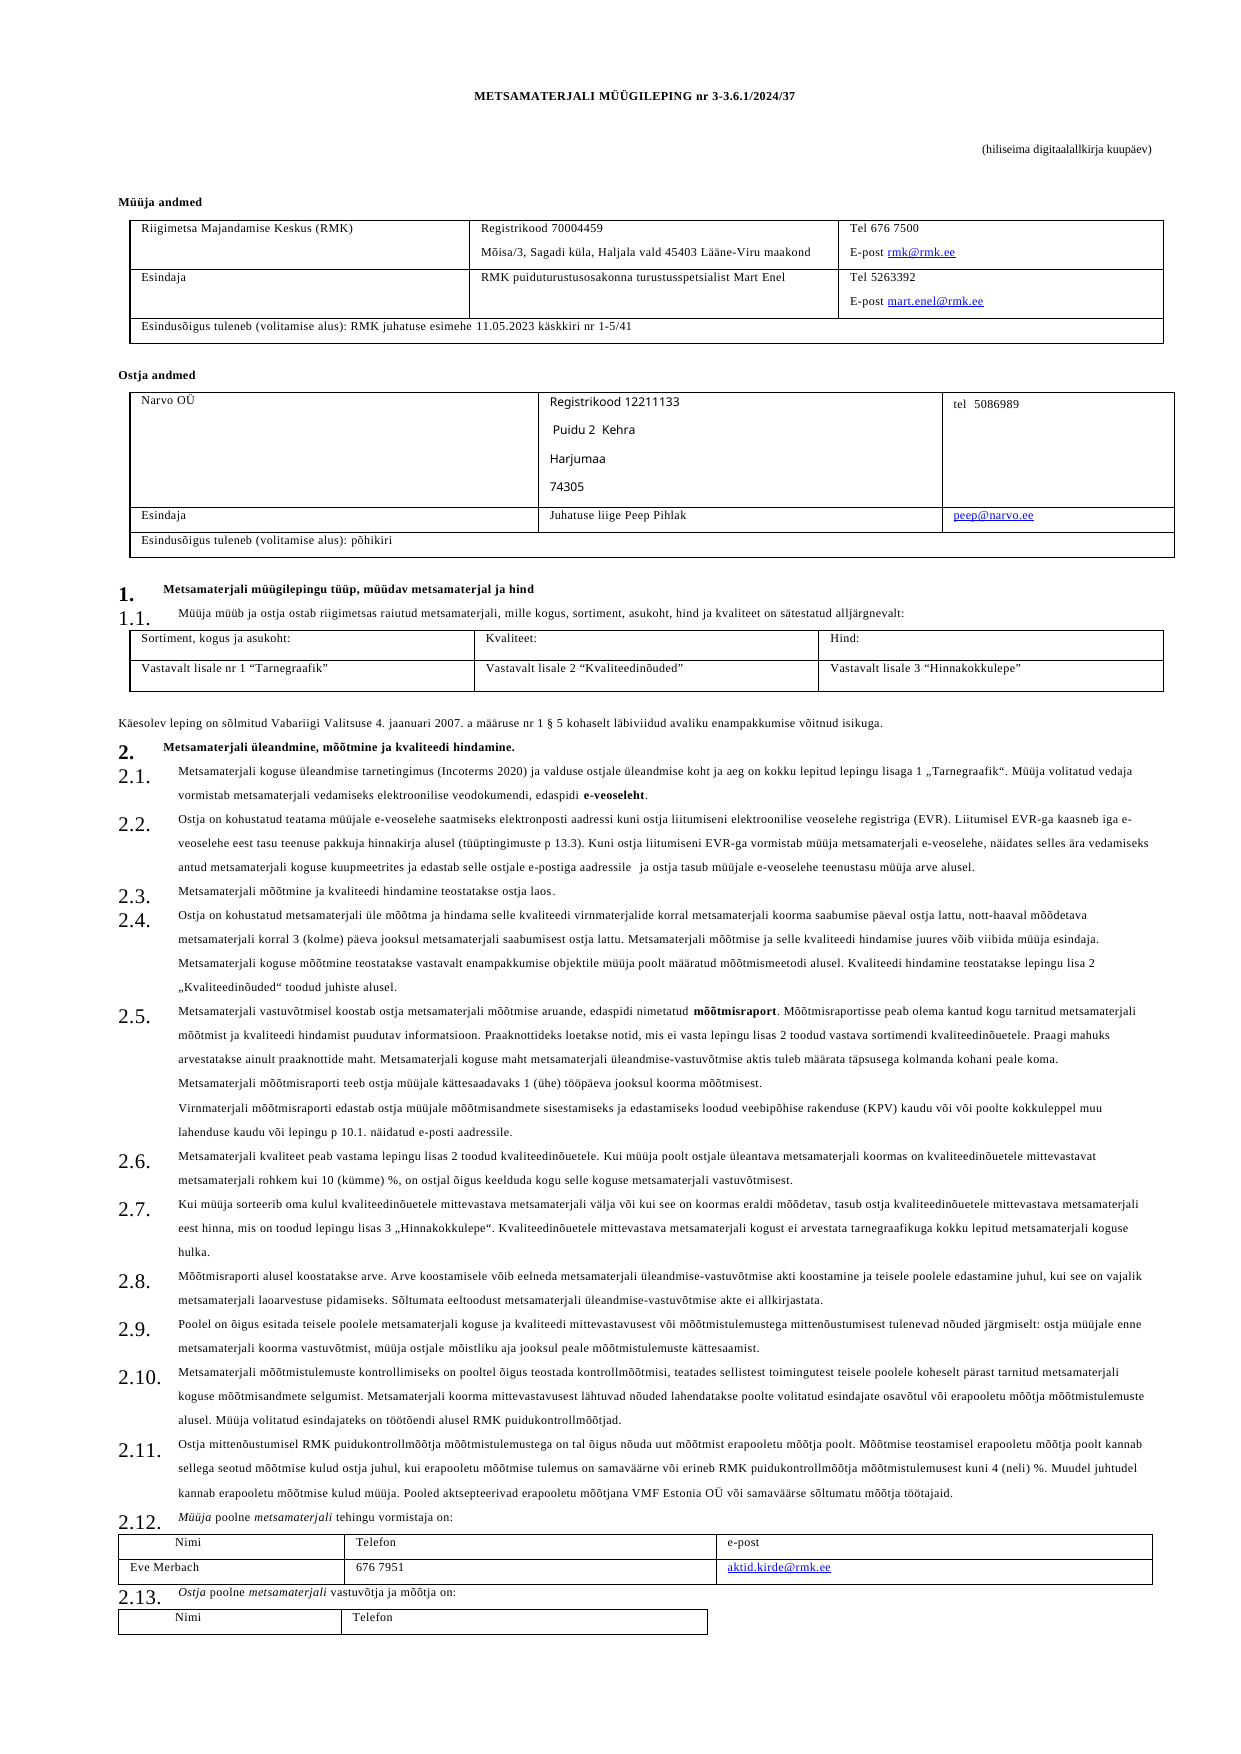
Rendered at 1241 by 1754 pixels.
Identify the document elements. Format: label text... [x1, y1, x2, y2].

text Metsamaterjali vastuvõtmisel koostab ostja metsamaterjali mõõtmise aruande, edaspidi nimetatud mõõtmisraport. Mõõtmisraportisse peab olema kantud kogu tarnitud metsamaterjali mõõtmist ja kvaliteedi hindamist puudutav informatsioon. Praaknottideks loetakse notid, mis ei vasta lepingu lisas 2 toodud vastava sortimendi kvaliteedinõuetele. Praagi mahuks arvestatakse ainult praaknottide maht. Metsamaterjali koguse maht metsamaterjali üleandmise-vastuvõtmise aktis tuleb määrata täpsusega kolmanda kohani peale koma. [118, 1004, 1152, 1077]
table_cell Esindusõigus tuleneb (volitamise alus): RMK juhatuse esimehe käskkiri nr 1-5/41 [131, 319, 1163, 343]
table_cell RMK puiduturustusosakonna turustusspetsialist Mart Enel [470, 270, 838, 318]
list Virnmaterjali mõõtmisraporti edastab ostja müüjale mõõtmisandmete sisestamiseks ja edastamiseks loodud veebipõhise rakenduse (KPV) kaudu või või poolte kokkuleppel muu lahenduse kaudu või lepingu p 10.1. näidatud e-posti aadressile. [178, 1101, 1152, 1149]
table_cell Juhatuse liige Peep Pihlak [539, 508, 942, 532]
text Metsamaterjali mõõtmistulemuste kontrollimiseks on pooltel õigus teostada kontrollmõõtmisi, teatades sellistest toimingutest teisele poolele koheselt pärast tarnitud metsamaterjali koguse mõõtmisandmete selgumist. Metsamaterjali koorma mittevastavusest lähtuvad nõuded lahendatakse poolte volitatud esindajate osavõtul või erapooletu mõõtja mõõtmistulemuste alusel. Müüja volitatud esindajateks on töötõendi alusel RMK puidukontrollmõõtjad. [118, 1365, 1152, 1437]
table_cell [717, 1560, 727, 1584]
text Metsamaterjali koguse üleandmise tarnetingimus (Incoterms 2020) ja valduse ostjale üleandmise koht ja aeg on kokku lepitud lepingu lisaga 1 „Tarnegraafik“. Müüja volitatud vedaja vormistab metsamaterjali vedamiseks elektroonilise veodokumendi, edaspidi e-veoseleht. [118, 764, 1152, 812]
text Ostja on kohustatud metsamaterjali üle mõõtma ja hindama selle kvaliteedi virnmaterjalide korral metsamaterjali koorma saabumise päeval ostja lattu, nott-haaval mõõdetava metsamaterjali korral 3 (kolme) päeva jooksul metsamaterjali saabumisest ostja lattu. Metsamaterjali mõõtmise ja selle kvaliteedi hindamise juures võib viibida müüja esindaja. Metsamaterjali koguse mõõtmine teostatakse vastavalt enampakkumise objektile müüja poolt määratud mõõtmismeetodi alusel. Kvaliteedi hindamine teostatakse lepingu lisa 2 „Kvaliteedinõuded“ toodud juhiste alusel. [118, 908, 1152, 1004]
table_cell Esindaja [131, 508, 538, 532]
table_header Kvaliteet: [475, 631, 818, 660]
text Käesolev leping on sõlmitud Vabariigi Valitsuse 4. jaanuari 2007. a määruse nr 1 § 5 kohaselt läbiviidud avaliku enampakkumise võitnud isikuga. [118, 716, 1167, 740]
table_cell Tel 5263392 E-post mart.enel@rmk.ee [839, 270, 1163, 318]
text Ostja andmed [118, 368, 1152, 392]
text Ostja on kohustatud teatama müüjale e-veoselehe saatmiseks elektronposti aadressi kuni ostja liitumiseni elektroonilise veoselehe registriga (EVR). Liitumisel EVR-ga kaasneb iga e-veoselehe eest tasu teenuse pakkuja hinnakirja alusel (tüüptingimuste p 13.3). Kuni ostja liitumiseni EVR-ga vormistab müüja metsamaterjali e-veoselehe, näidates selles ära vedamiseks antud metsamaterjali koguse kuupmeetrites ja edastab selle ostjale e-postiga aadressile ja ostja tasub müüjale e-veoselehe teenustasu müüja arve alusel. [118, 812, 1152, 884]
text Müüja poolne metsamaterjali tehingu vormistaja on: [118, 1510, 1152, 1534]
text Ostja poolne metsamaterjali vastuvõtja ja mõõtja on: [118, 1585, 1152, 1609]
text Müüja müüb ja ostja ostab riigimetsas raiutud metsamaterjali, mille kogus, sortiment, asukoht, hind ja kvaliteet on sätestatud alljärgnevalt: [118, 606, 1152, 630]
table_header Hind: [819, 631, 1163, 660]
table_header Tel 676 7500 E-post rmk@rmk.ee [839, 221, 1163, 269]
text Kui müüja sorteerib oma kulul kvaliteedinõuetele mittevastava metsamaterjali välja või kui see on koormas eraldi mõõdetav, tasub ostja kvaliteedinõuetele mittevastava metsamaterjali eest hinna, mis on toodud lepingu lisas 3 „Hinnakokkulepe“. Kvaliteedinõuetele mittevastava metsamaterjali kogust ei arvestata tarnegraafikuga kokku lepitud metsamaterjali koguse hulka. [118, 1197, 1152, 1269]
text Metsamaterjali mõõtmine ja kvaliteedi hindamine teostatakse ostja laos. [118, 884, 1152, 908]
table_header tel 5086989 [943, 393, 1174, 507]
text Ostja mittenõustumisel RMK puidukontrollmõõtja mõõtmistulemustega on tal õigus nõuda uut mõõtmist erapooletu mõõtja poolt. Mõõtmise teostamisel erapooletu mõõtja poolt kannab sellega seotud mõõtmise kulud ostja juhul, kui erapooletu mõõtmise tulemus on samaväärne või erineb RMK puidukontrollmõõtja mõõtmistulemusest kuni 4 (neli) %. Muudel juhtudel kannab erapooletu mõõtmise kulud müüja. Pooled aktsepteerivad erapooletu mõõtjana VMF Estonia OÜ või samaväärse sõltumatu mõõtja töötajaid. [118, 1437, 1152, 1510]
table_header Nimi [119, 1610, 341, 1634]
text Metsamaterjali üleandmine, mõõtmine ja kvaliteedi hindamine. [118, 740, 1152, 764]
table_cell Vastavalt lisale 2 “Kvaliteedinõuded” [475, 661, 818, 691]
text Metsamaterjali kvaliteet peab vastama lepingu lisas 2 toodud kvaliteedinõuetele. Kui müüja poolt ostjale üleantava metsamaterjali koormas on kvaliteedinõuetele mittevastavat metsamaterjali rohkem kui 10 (kümme) %, on ostjal õigus keelduda kogu selle koguse metsamaterjali vastuvõtmisest. [118, 1149, 1152, 1197]
table_cell peep@narvo.ee [943, 508, 1174, 532]
table_header Riigimetsa Majandamise Keskus (RMK) [131, 221, 469, 269]
text (hiliseima digitaalallkirja kuupäev) [118, 142, 1152, 166]
table_header Narvo OÜ [131, 393, 538, 507]
text Metsamaterjali müügilepingu tüüp, müüdav metsamaterjal ja hind [118, 582, 1152, 606]
table_cell Esindaja [131, 270, 469, 318]
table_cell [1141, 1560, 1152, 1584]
text Poolel on õigus esitada teisele poolele metsamaterjali koguse ja kvaliteedi mittevastavusest või mõõtmistulemustega mittenõustumisest tulenevad nõuded järgmiselt: ostja müüjale enne metsamaterjali koorma vastuvõtmist, müüja ostjale mõistliku aja jooksul peale mõõtmistulemuste kättesaamist. [118, 1317, 1152, 1365]
table_header Registrikood 70004459 Mõisa/3, Sagadi küla, Haljala vald 45403 Lääne-Viru maakond [470, 221, 838, 269]
table_header Sortiment, kogus ja asukoht: [131, 631, 474, 660]
table_header Nimi [119, 1535, 344, 1559]
list Metsamaterjali mõõtmisraporti teeb ostja müüjale kättesaadavaks 1 (ühe) tööpäeva jooksul koorma mõõtmisest. [178, 1077, 1152, 1101]
table_header Registrikood 12211133 Puidu 2 Kehra Harjumaa 74305 [539, 393, 942, 507]
text METSAMATERJALI MÜÜGILEPING nr 3-3.6.1/2024/37 [118, 89, 1152, 113]
table_cell Vastavalt lisale 3 “Hinnakokkulepe” [819, 661, 1163, 691]
table_cell Esindusõigus tuleneb (volitamise alus): põhikiri [131, 533, 1174, 557]
table_cell Vastavalt lisale nr 1 “Tarnegraafik” [131, 661, 474, 691]
text Müüja andmed [118, 196, 1152, 219]
text Mõõtmisraporti alusel koostatakse arve. Arve koostamisele võib eelneda metsamaterjali üleandmise-vastuvõtmise akti koostamine ja teisele poolele edastamine juhul, kui see on vajalik metsamaterjali laoarvestuse pidamiseks. Sõltumata eeltoodust metsamaterjali üleandmise-vastuvõtmise akte ei allkirjastata. [118, 1269, 1152, 1317]
